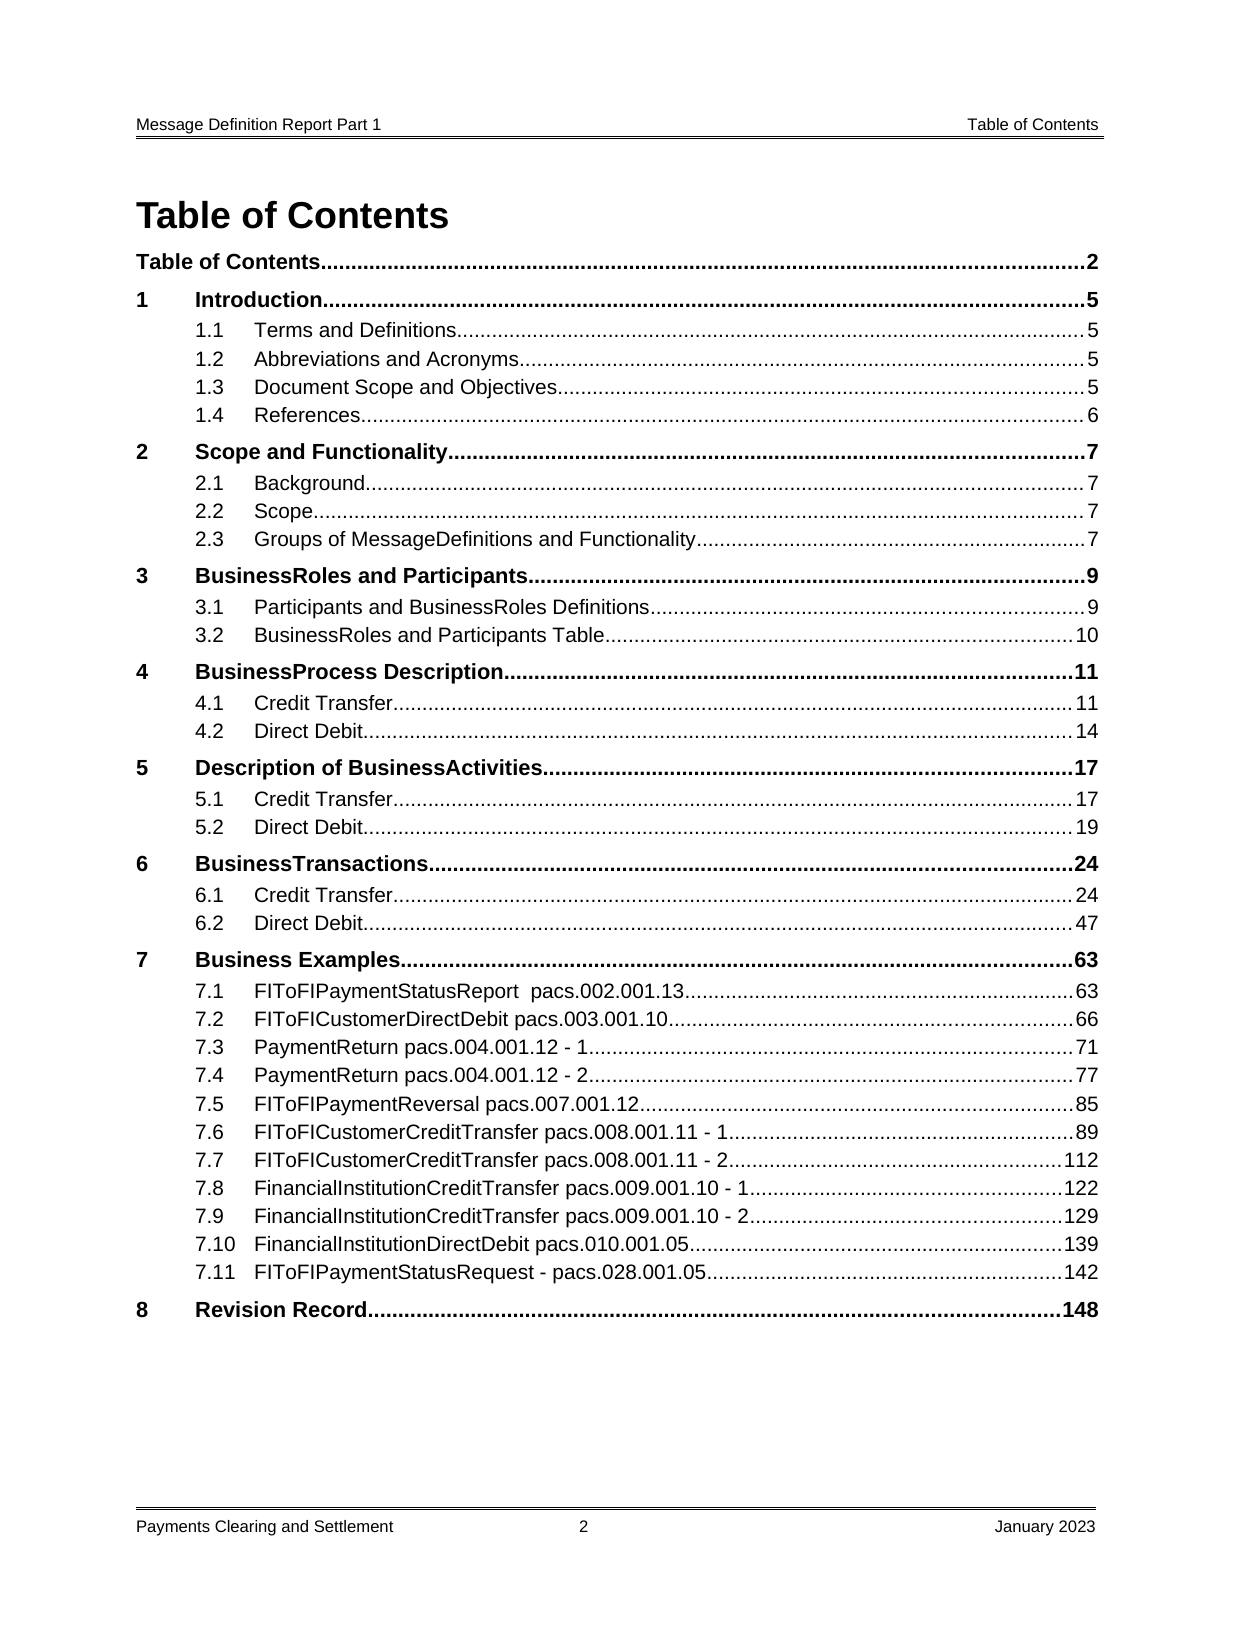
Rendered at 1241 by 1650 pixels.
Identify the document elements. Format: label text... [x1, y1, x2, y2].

text 1.4 References 6 [195, 403, 1104, 427]
text 3 BusinessRoles and Participants 9 [136, 563, 1104, 588]
text 6.1 Credit Transfer 24 [195, 883, 1104, 907]
text 2 Scope and Functionality 7 [136, 439, 1104, 464]
text 4 BusinessProcess Description 11 [136, 659, 1104, 684]
text 7 Business Examples 63 [136, 947, 1104, 973]
text 1.1 Terms and Definitions 5 [195, 318, 1104, 342]
text 7.11 FIToFIPaymentStatusRequest - pacs.028.001.05 142 [195, 1260, 1104, 1284]
text 7.8 FinancialInstitutionCreditTransfer pacs.009.001.10 - 1 122 [195, 1176, 1104, 1200]
text Table of Contents 2 [136, 249, 1104, 274]
text 2.3 Groups of MessageDefinitions and Functionality 7 [195, 527, 1104, 551]
text 7.4 PaymentReturn pacs.004.001.12 - 2 77 [195, 1063, 1104, 1087]
text 7.2 FIToFICustomerDirectDebit pacs.003.001.10 66 [195, 1007, 1104, 1031]
text 4.1 Credit Transfer 11 [195, 691, 1104, 715]
text 7.6 FIToFICustomerCreditTransfer pacs.008.001.11 - 1 89 [195, 1119, 1104, 1143]
text 5.1 Credit Transfer 17 [195, 787, 1104, 811]
text 7.9 FinancialInstitutionCreditTransfer pacs.009.001.10 - 2 129 [195, 1204, 1104, 1228]
text 1.2 Abbreviations and Acronyms 5 [195, 346, 1104, 370]
text 7.1 FIToFIPaymentStatusReport pacs.002.001.13 63 [195, 979, 1104, 1003]
text 3.2 BusinessRoles and Participants Table 10 [195, 623, 1104, 647]
text 2.2 Scope 7 [195, 499, 1104, 523]
text 1.3 Document Scope and Objectives 5 [195, 374, 1104, 398]
text 7.10 FinancialInstitutionDirectDebit pacs.010.001.05 139 [195, 1232, 1104, 1256]
text 6 BusinessTransactions 24 [136, 851, 1104, 877]
subtitle Table of Contents [136, 193, 1104, 237]
text 7.7 FIToFICustomerCreditTransfer pacs.008.001.11 - 2 112 [195, 1148, 1104, 1172]
text 3.1 Participants and BusinessRoles Definitions 9 [195, 595, 1104, 619]
text 7.3 PaymentReturn pacs.004.001.12 - 1 71 [195, 1035, 1104, 1059]
text 1 Introduction 5 [136, 287, 1104, 312]
text 6.2 Direct Debit 47 [195, 911, 1104, 935]
text 5.2 Direct Debit 19 [195, 815, 1104, 839]
text 7.5 FIToFIPaymentReversal pacs.007.001.12 85 [195, 1091, 1104, 1115]
text 8 Revision Record 148 [136, 1297, 1104, 1322]
text 4.2 Direct Debit 14 [195, 719, 1104, 743]
text 2.1 Background 7 [195, 471, 1104, 494]
text 5 Description of BusinessActivities 17 [136, 755, 1104, 781]
